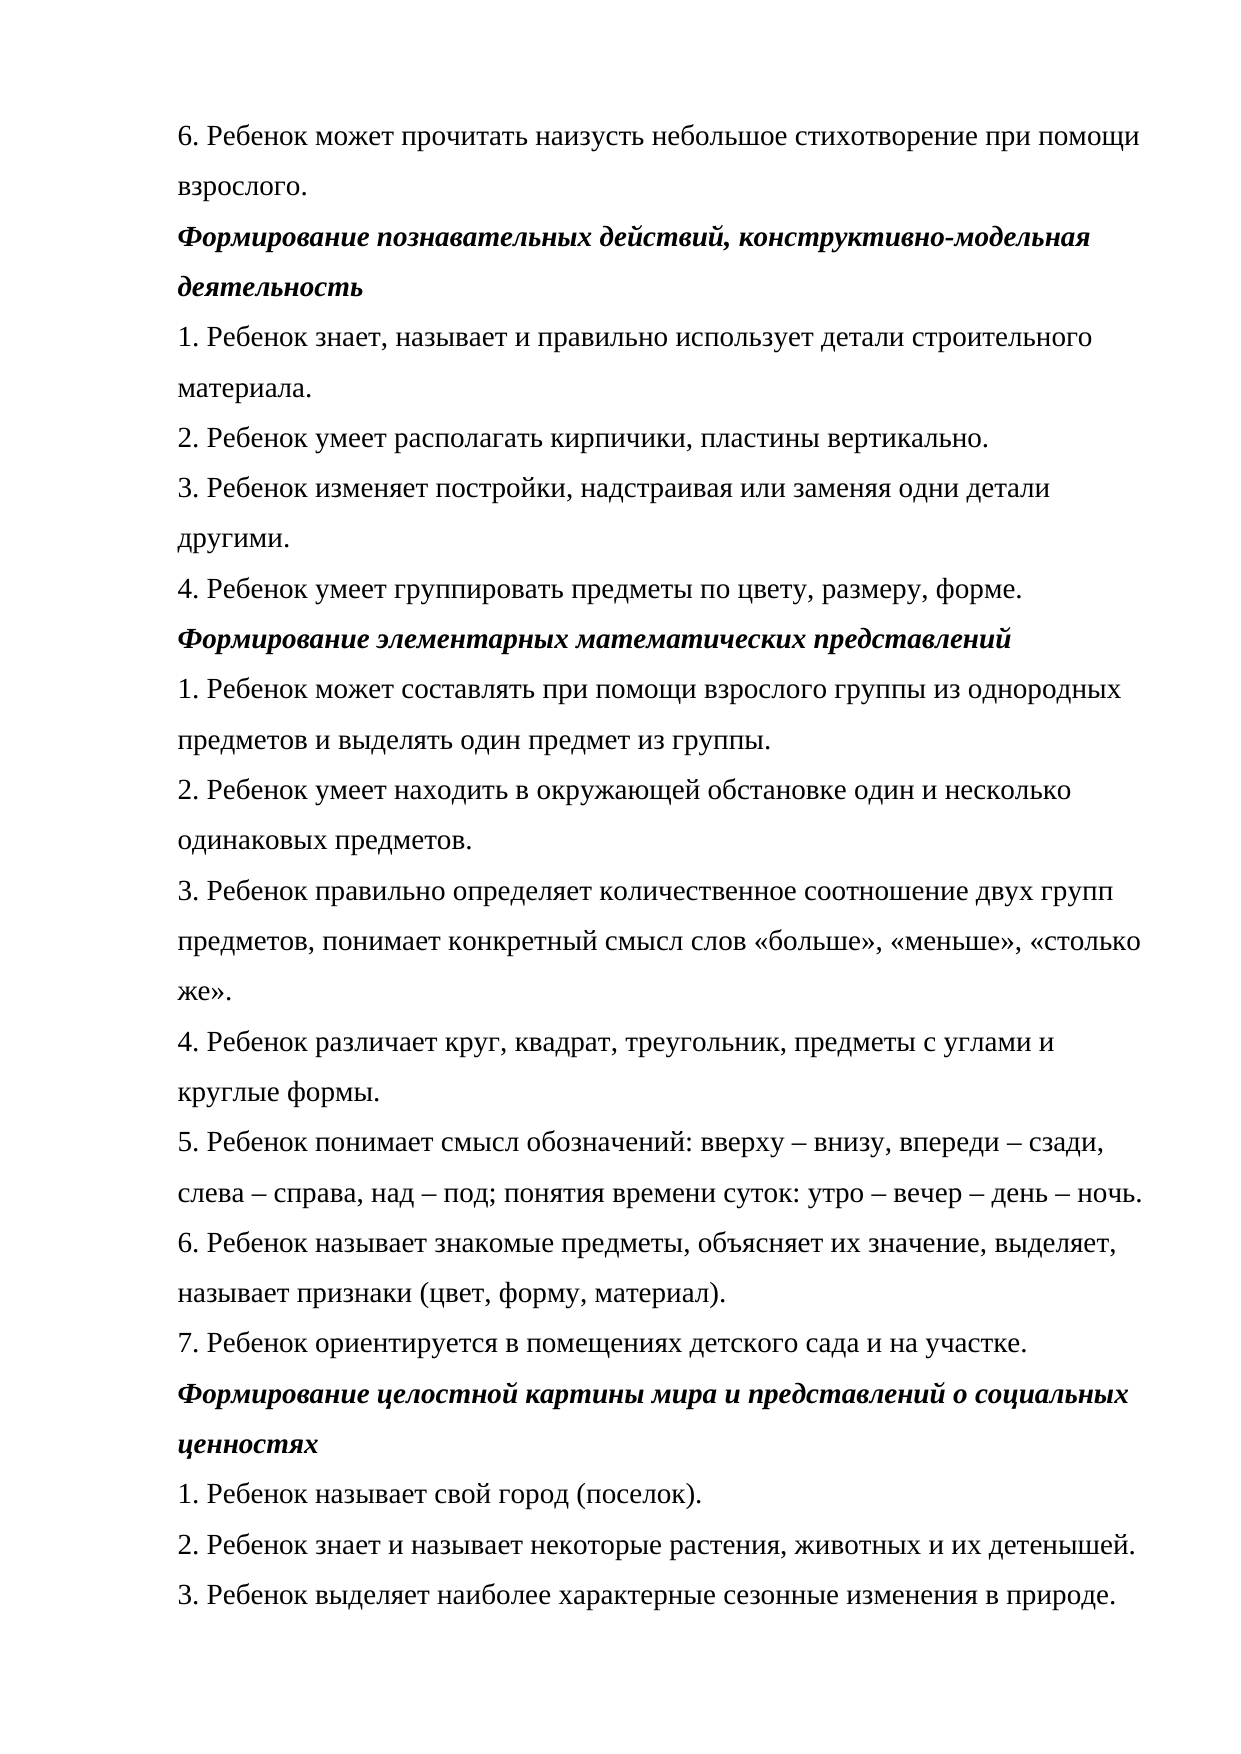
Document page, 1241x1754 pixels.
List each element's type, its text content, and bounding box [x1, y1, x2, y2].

text Формирование элементарных математических представлений [177, 621, 1152, 655]
text 2. Ребенок знает и называет некоторые растения, животных и их детенышей. [177, 1527, 1152, 1560]
text Формирование познавательных действий, конструктивно-модельная деятельность [177, 219, 1152, 303]
text 7. Ребенок ориентируется в помещениях детского сада и на участке. [177, 1326, 1152, 1359]
text 4. Ребенок умеет группировать предметы по цвету, размеру, форме. [177, 571, 1152, 604]
text Формирование целостной картины мира и представлений о социальных ценностях [177, 1376, 1152, 1460]
text 4. Ребенок различает круг, квадрат, треугольник, предметы с углами и круглые формы. [177, 1024, 1152, 1108]
text 1. Ребенок может составлять при помощи взрослого группы из однородных предметов и выделять один предмет из группы. [177, 672, 1152, 755]
text 5. Ребенок понимает смысл обозначений: вверху – внизу, впереди – сзади, слева – справа, над – под; понятия времени суток: утро – вечер – день – ночь. [177, 1124, 1152, 1208]
text 1. Ребенок знает, называет и правильно использует детали строительного материала. [177, 319, 1152, 403]
text 2. Ребенок умеет находить в окружающей обстановке один и несколько одинаковых предметов. [177, 772, 1152, 856]
text 2. Ребенок умеет располагать кирпичики, пластины вертикально. [177, 420, 1152, 453]
text 3. Ребенок выделяет наиболее характерные сезонные изменения в природе. [177, 1577, 1152, 1611]
text 6. Ребенок может прочитать наизусть небольшое стихотворение при помощи взрослого. [177, 118, 1152, 202]
text 1. Ребенок называет свой город (поселок). [177, 1477, 1152, 1510]
text 6. Ребенок называет знакомые предметы, объясняет их значение, выделяет, называет признаки (цвет, форму, материал). [177, 1225, 1152, 1309]
text 3. Ребенок правильно определяет количественное соотношение двух групп предметов, понимает конкретный смысл слов «больше», «меньше», «столько же». [177, 873, 1152, 1007]
text 3. Ребенок изменяет постройки, надстраивая или заменяя одни детали другими. [177, 470, 1152, 554]
